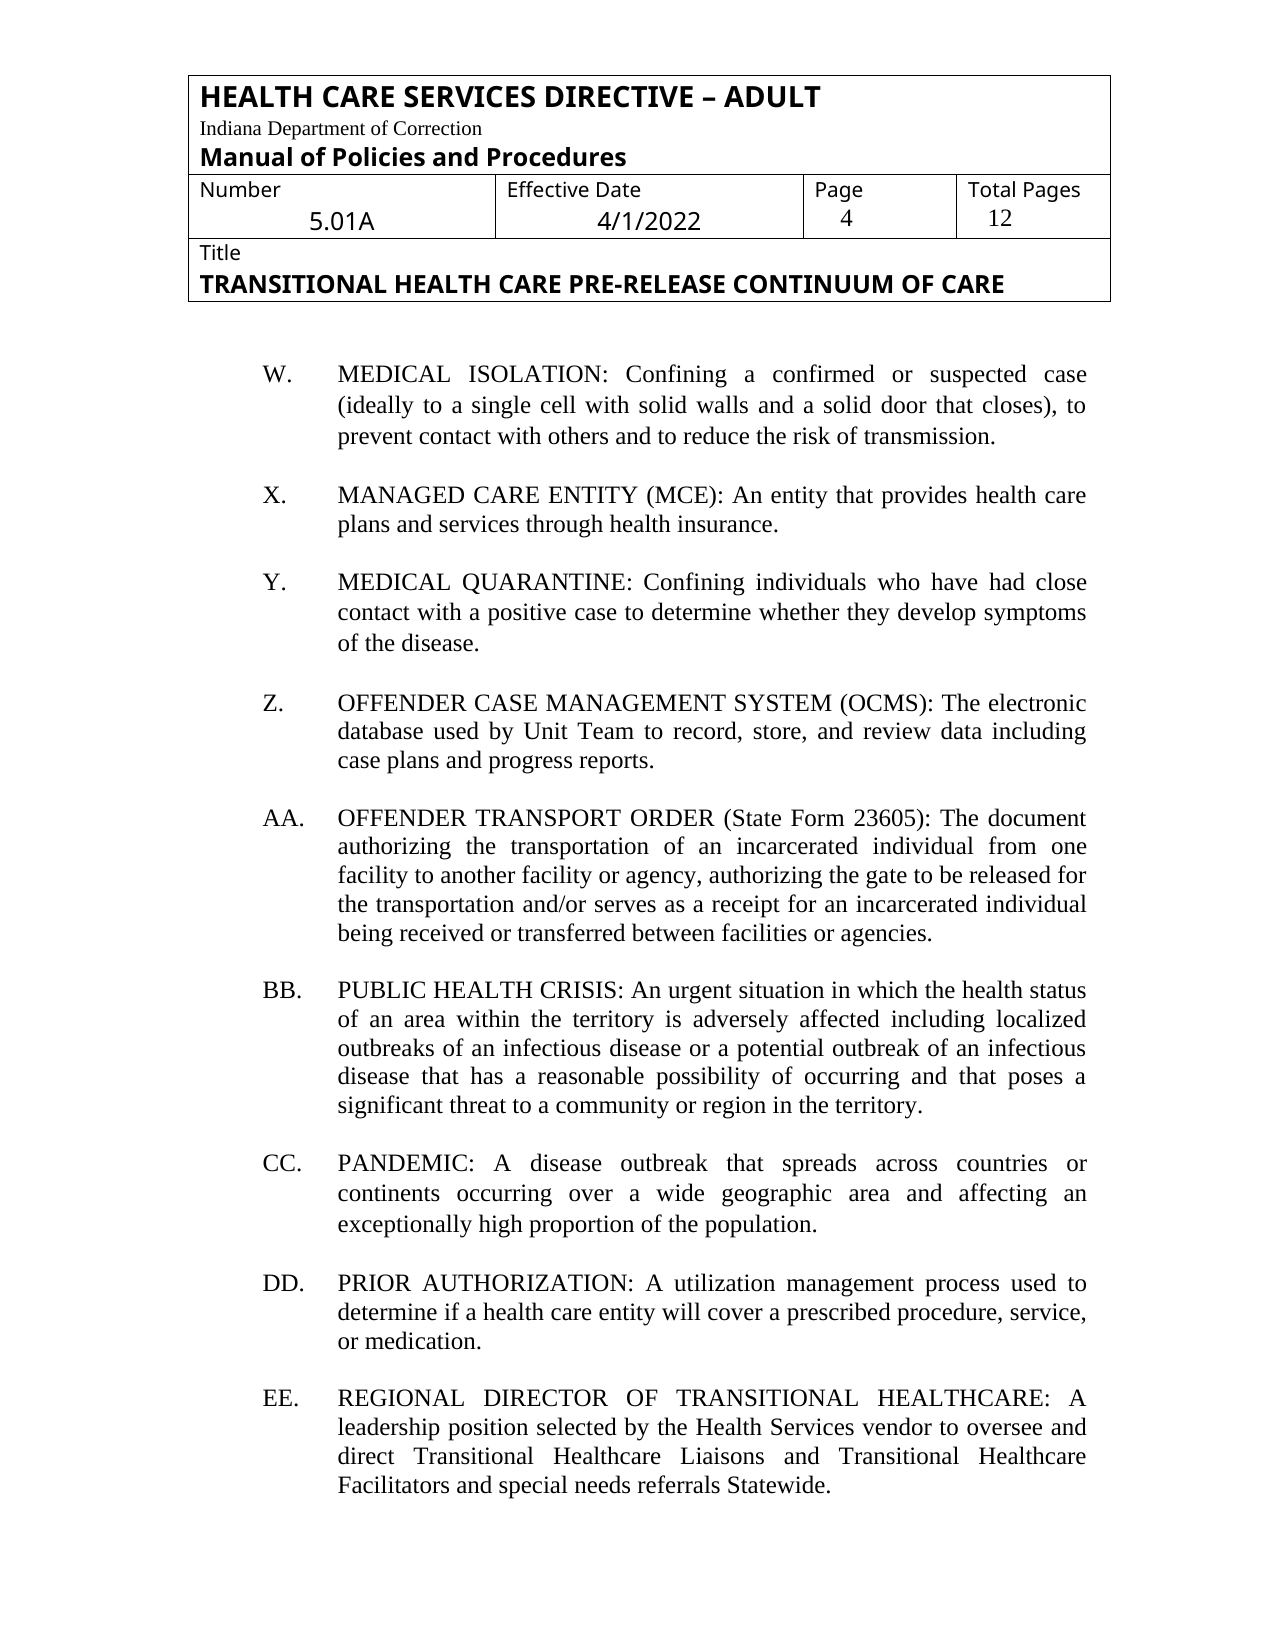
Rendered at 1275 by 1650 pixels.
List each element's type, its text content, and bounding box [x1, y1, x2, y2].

text DD. PRIOR AUTHORIZATION: A utilization management process used to determine if a health care entity will cover a prescribed procedure, service, or medication. [262, 1268, 1087, 1355]
text W. MEDICAL ISOLATION: Confining a confirmed or suspected case (ideally to a single cell with solid walls and a solid door that closes), to prevent contact with others and to reduce the risk of transmission. [262, 359, 1087, 450]
text EE. REGIONAL DIRECTOR OF TRANSITIONAL HEALTHCARE: A leadership position selected by the Health Services vendor to oversee and direct Transitional Healthcare Liaisons and Transitional Healthcare Facilitators and special needs referrals Statewide. [262, 1383, 1087, 1498]
text CC. PANDEMIC: A disease outbreak that spreads across countries or continents occurring over a wide geographic area and affecting an exceptionally high proportion of the population. [262, 1148, 1087, 1238]
text Y. MEDICAL QUARANTINE: Confining individuals who have had close contact with a positive case to determine whether they develop symptoms of the disease. [262, 567, 1087, 657]
text X. MANAGED CARE ENTITY (MCE): An entity that provides health care plans and services through health insurance. [262, 480, 1087, 538]
text BB. PUBLIC HEALTH CRISIS: An urgent situation in which the health status of an area within the territory is adversely affected including localized outbreaks of an infectious disease or a potential outbreak of an infectious disease that has a reasonable possibility of occurring and that poses a significant threat to a community or region in the territory. [262, 975, 1087, 1119]
text AA. OFFENDER TRANSPORT ORDER (State Form 23605): The document authorizing the transportation of an incarcerated individual from one facility to another facility or agency, authorizing the gate to be released for the transportation and/or serves as a receipt for an incarcerated individual being received or transferred between facilities or agencies. [262, 803, 1087, 946]
text Z. OFFENDER CASE MANAGEMENT SYSTEM (OCMS): The electronic database used by Unit Team to record, store, and review data including case plans and progress reports. [262, 688, 1087, 774]
